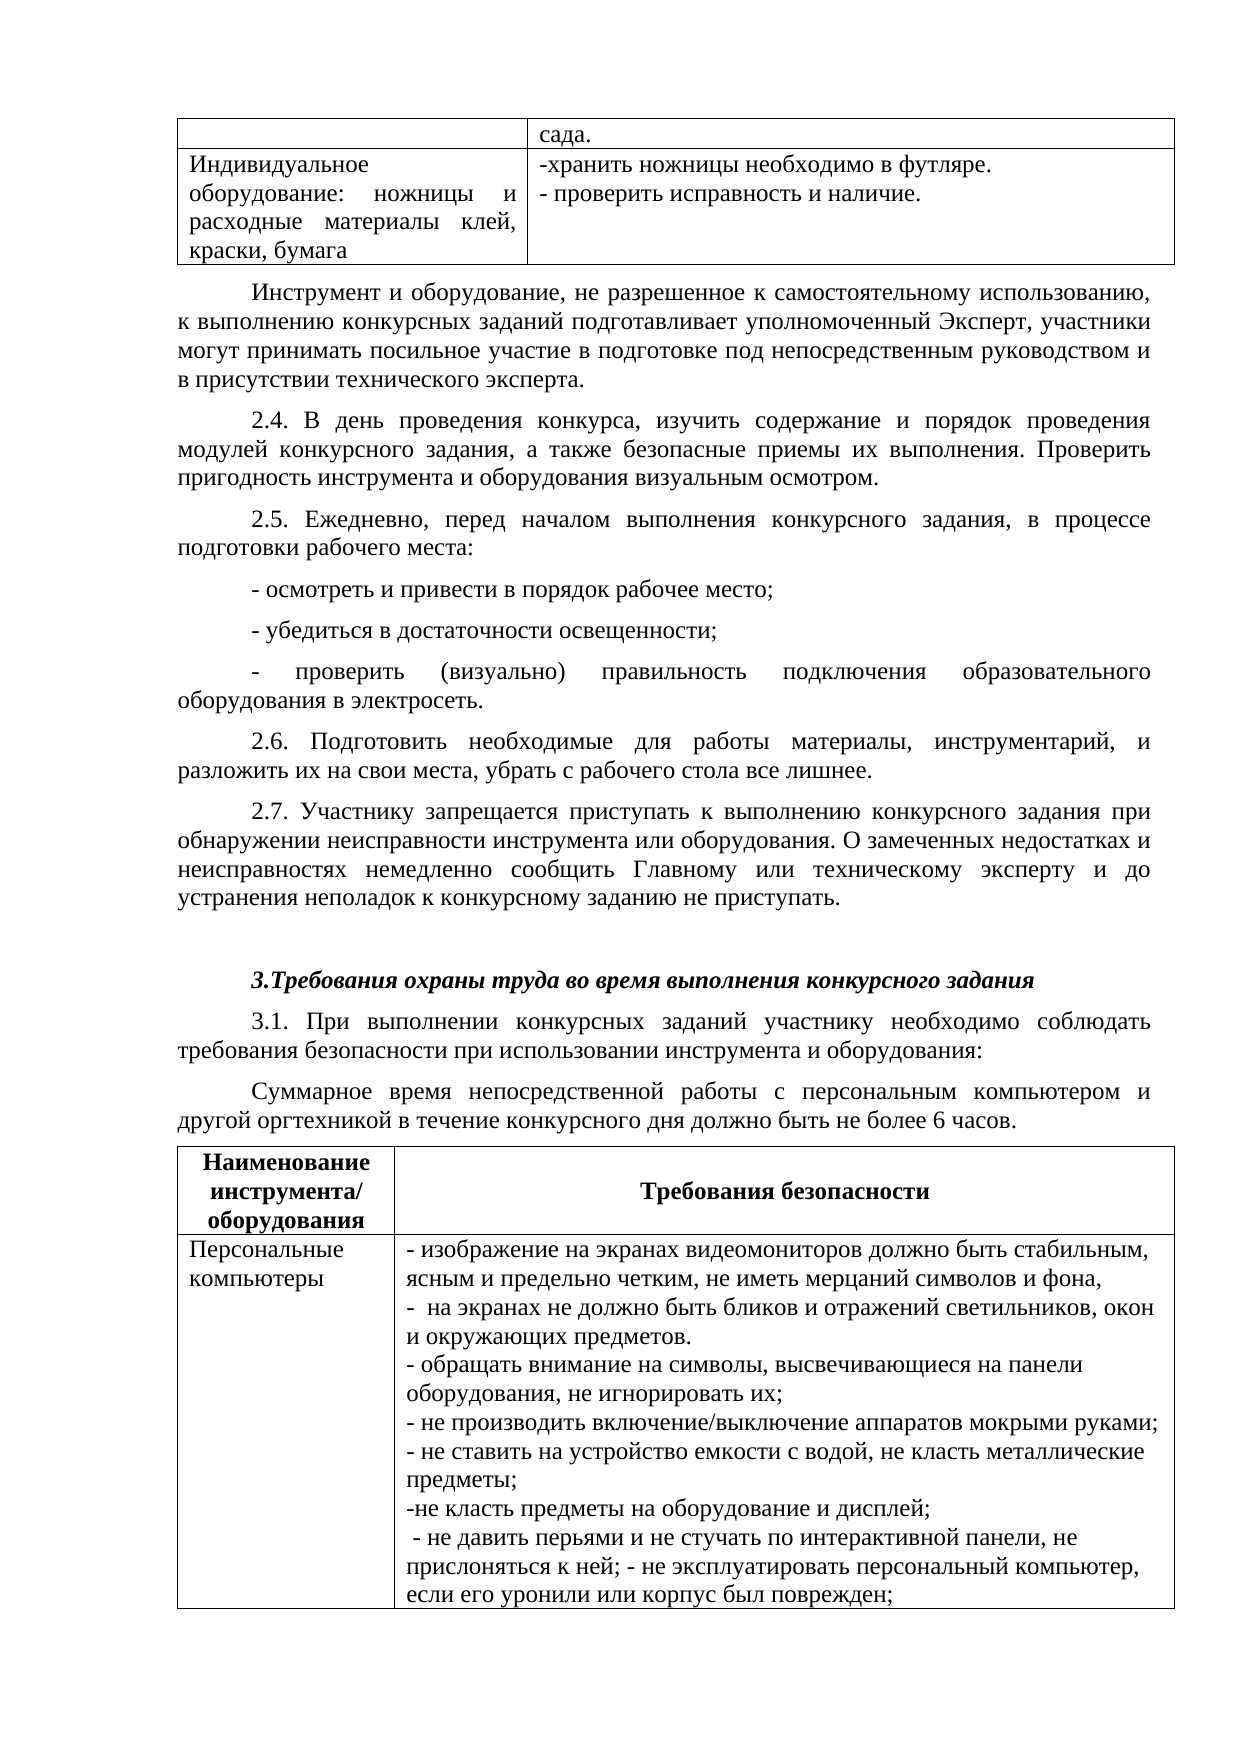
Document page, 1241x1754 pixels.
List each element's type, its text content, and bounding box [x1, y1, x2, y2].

table_cell -хранить ножницы необходимо в футляре. - проверить исправность и наличие. [528, 149, 1174, 264]
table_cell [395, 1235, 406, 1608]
text 2.5. Ежедневно, перед началом выполнения конкурсного задания, в процессе подготовки рабочего места: [177, 504, 1152, 561]
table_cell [178, 1235, 394, 1608]
text Инструмент и оборудование, не разрешенное к самостоятельному использованию, к выполнению конкурсных заданий подготавливает уполномоченный Эксперт, участники могут принимать посильное участие в подготовке под непосредственным руководством и в присутствии технического эксперта. [177, 277, 1152, 392]
text 2.7. Участнику запрещается приступать к выполнению конкурсного задания при обнаружении неисправности инструмента или оборудования. О замеченных недостатках и неисправностях немедленно сообщить Главному или техническому эксперту и до устранения неполадок к конкурсному заданию не приступать. [177, 796, 1152, 911]
text Суммарное время непосредственной работы с персональным компьютером и другой оргтехникой в течение конкурсного дня должно быть не более 6 часов. [177, 1076, 1152, 1134]
table_cell Индивидуальное оборудование: ножницы и расходные материалы клей, краски, бумага [178, 149, 527, 264]
text 3.Требования охраны труда во время выполнения конкурсного задания [177, 965, 1152, 994]
text - проверить (визуально) правильность подключения образовательного оборудования в электросеть. [177, 656, 1152, 714]
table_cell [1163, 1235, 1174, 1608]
text - убедиться в достаточности освещенности; [177, 615, 1152, 644]
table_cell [178, 119, 527, 148]
table_header Требования безопасности [395, 1147, 1174, 1233]
text 3.1. При выполнении конкурсных заданий участнику необходимо соблюдать требования безопасности при использовании инструмента и оборудования: [177, 1006, 1152, 1064]
text - осмотреть и привести в порядок рабочее место; [177, 574, 1152, 602]
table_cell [528, 119, 1174, 148]
text 2.4. В день проведения конкурса, изучить содержание и порядок проведения модулей конкурсного задания, а также безопасные приемы их выполнения. Проверить пригодность инструмента и оборудования визуальным осмотром. [177, 405, 1152, 491]
table_header Наименование инструмента/ оборудования [178, 1147, 394, 1233]
text 2.6. Подготовить необходимые для работы материалы, инструментарий, и разложить их на свои места, убрать с рабочего стола все лишнее. [177, 726, 1152, 784]
